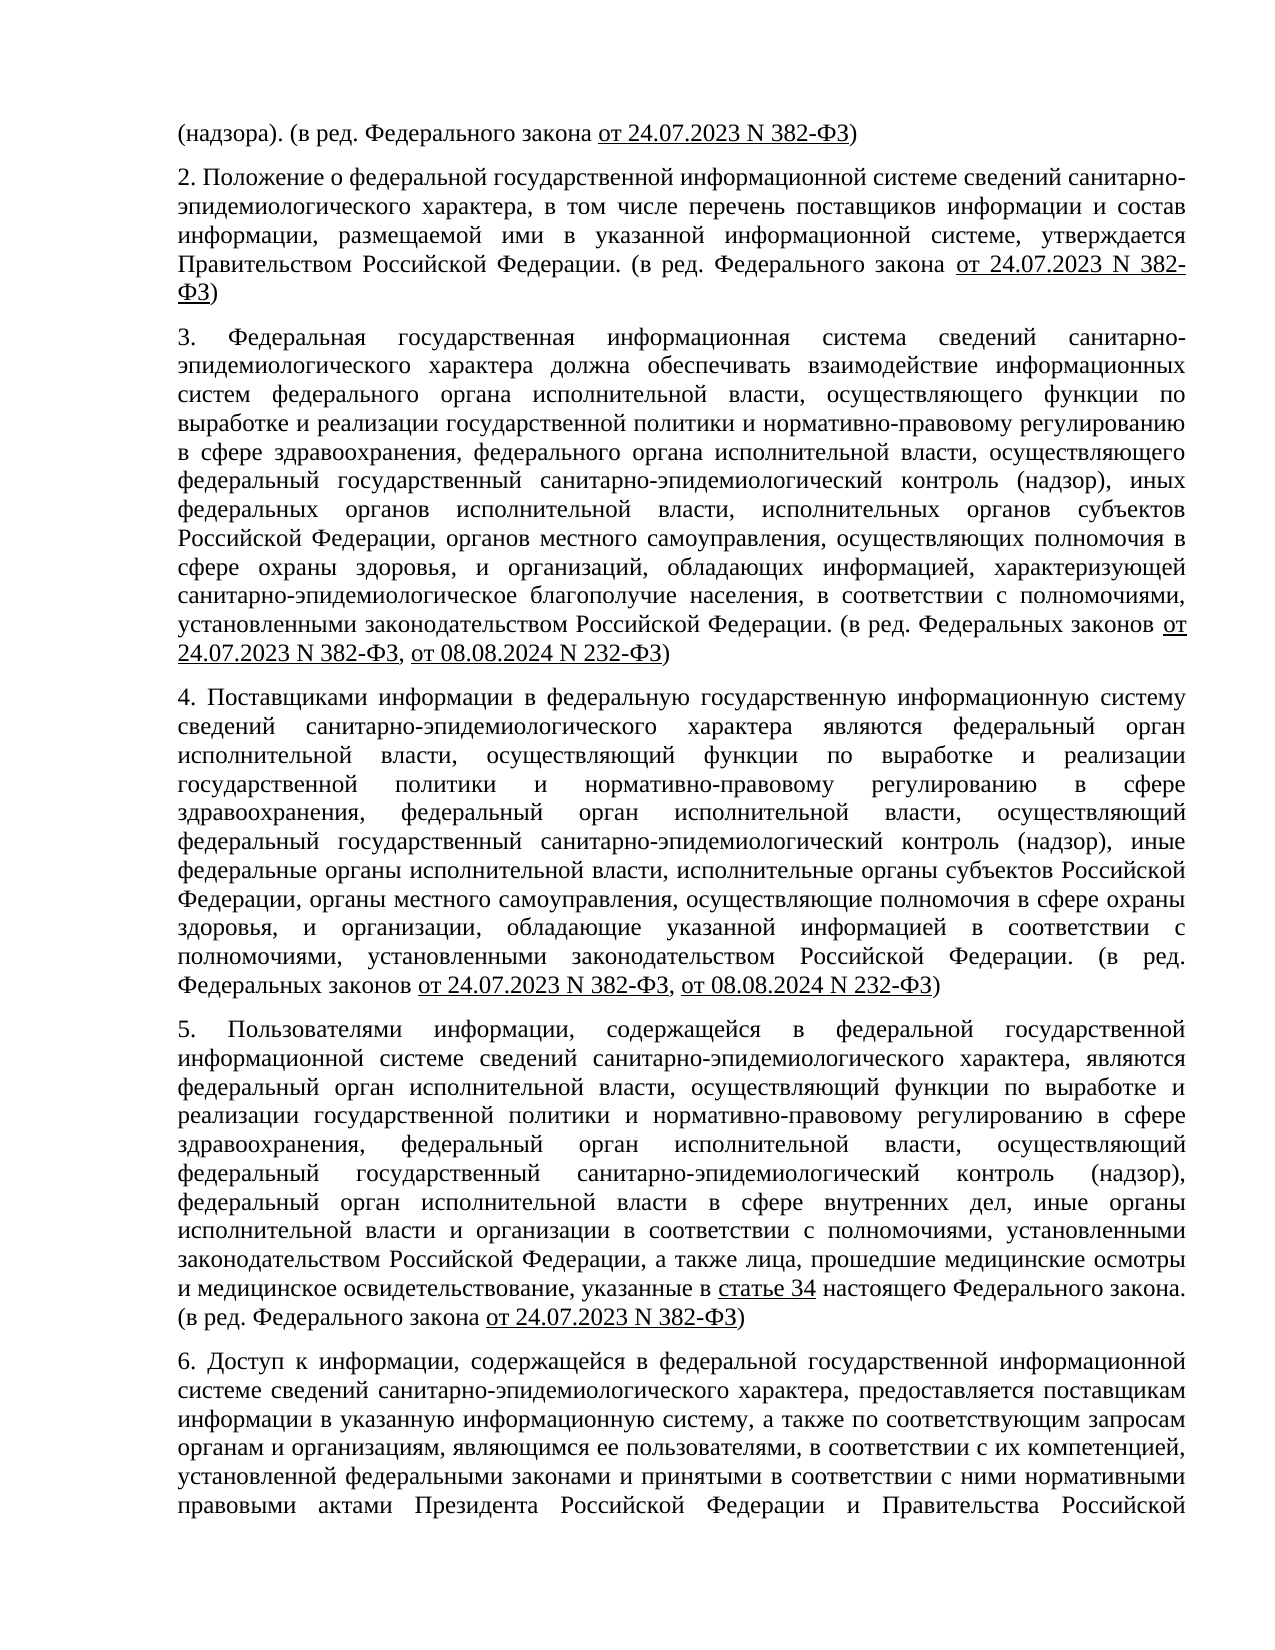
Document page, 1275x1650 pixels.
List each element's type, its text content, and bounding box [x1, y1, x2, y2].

text 3. Федеральная государственная информационная система сведений санитарно-эпидемиологического характера должна обеспечивать взаимодействие информационных систем федерального органа исполнительной власти, осуществляющего функции по выработке и реализации государственной политики и нормативно-правовому регулированию в сфере здравоохранения, федерального органа исполнительной власти, осуществляющего федеральный государственный санитарно-эпидемиологический контроль (надзор), иных федеральных органов исполнительной власти, исполнительных органов субъектов Российской Федерации, органов местного самоуправления, осуществляющих полномочия в сфере охраны здоровья, и организаций, обладающих информацией, характеризующей санитарно-эпидемиологическое благополучие населения, в соответствии с полномочиями, установленными законодательством Российской Федерации. (в ред. Федеральных законов от 24.07.2023 N 382-ФЗ, от 08.08.2024 N 232-ФЗ) [177, 322, 1186, 667]
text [177, 1346, 1186, 1519]
text 4. Поставщиками информации в федеральную государственную информационную систему сведений санитарно-эпидемиологического характера являются федеральный орган исполнительной власти, осуществляющий функции по выработке и реализации государственной политики и нормативно-правовому регулированию в сфере здравоохранения, федеральный орган исполнительной власти, осуществляющий федеральный государственный санитарно-эпидемиологический контроль (надзор), иные федеральные органы исполнительной власти, исполнительные органы субъектов Российской Федерации, органы местного самоуправления, осуществляющие полномочия в сфере охраны здоровья, и организации, обладающие указанной информацией в соответствии с полномочиями, установленными законодательством Российской Федерации. (в ред. Федеральных законов от 24.07.2023 N 382-ФЗ, от 08.08.2024 N 232-ФЗ) [177, 682, 1186, 999]
text 5. Пользователями информации, содержащейся в федеральной государственной информационной системе сведений санитарно-эпидемиологического характера, являются федеральный орган исполнительной власти, осуществляющий функции по выработке и реализации государственной политики и нормативно-правовому регулированию в сфере здравоохранения, федеральный орган исполнительной власти, осуществляющий федеральный государственный санитарно-эпидемиологический контроль (надзор), федеральный орган исполнительной власти в сфере внутренних дел, иные органы исполнительной власти и организации в соответствии с полномочиями, установленными законодательством Российской Федерации, а также лица, прошедшие медицинские осмотры и медицинское освидетельствование, указанные в статье 34 настоящего Федерального закона. (в ред. Федерального закона от 24.07.2023 N 382-ФЗ) [177, 1014, 1186, 1331]
text 2. Положение о федеральной государственной информационной системе сведений санитарно-эпидемиологического характера, в том числе перечень поставщиков информации и состав информации, размещаемой ими в указанной информационной системе, утверждается Правительством Российской Федерации. (в ред. Федерального закона от 24.07.2023 N 382-ФЗ) [177, 162, 1186, 306]
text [177, 118, 1186, 147]
